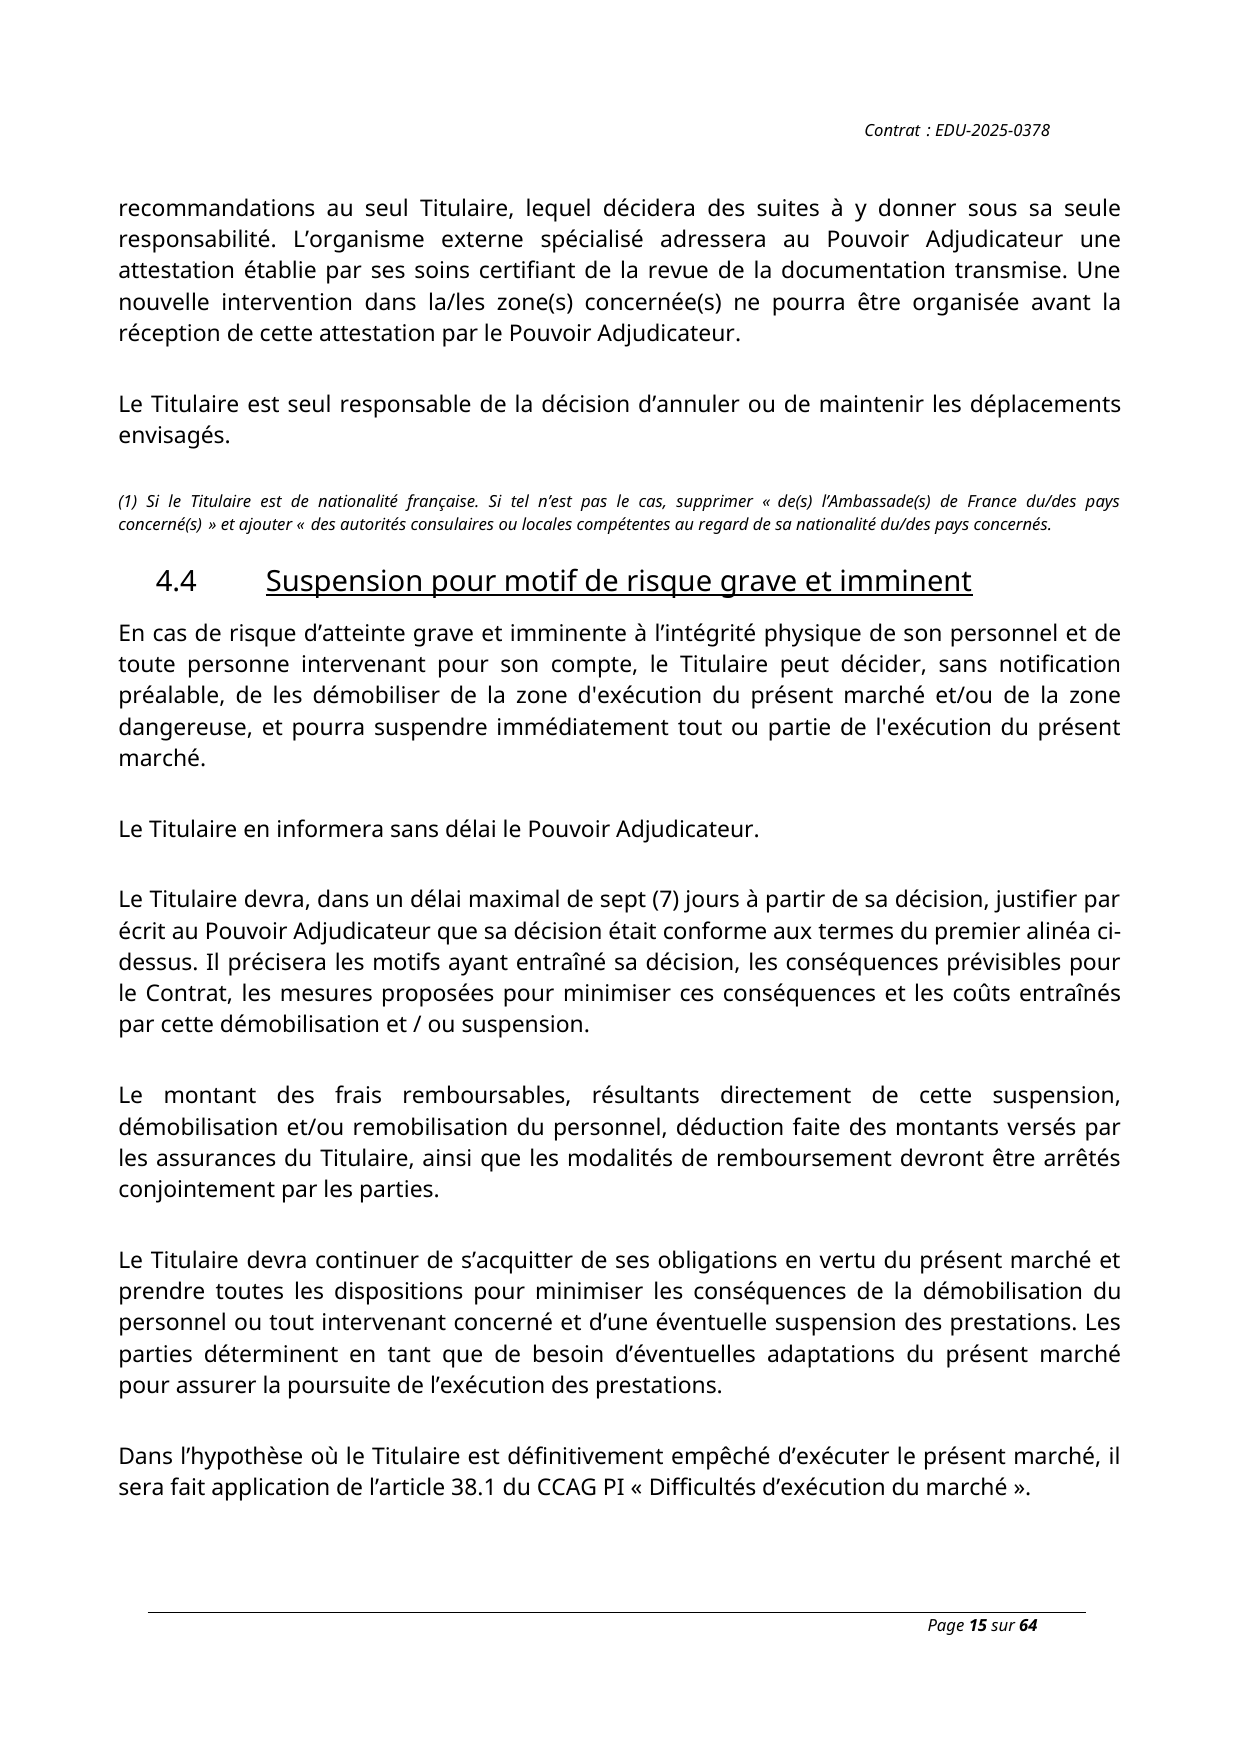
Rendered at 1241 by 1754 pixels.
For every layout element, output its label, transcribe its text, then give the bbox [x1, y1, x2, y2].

text Le Titulaire est seul responsable de la décision d’annuler ou de maintenir les déplacements envisagés. [118, 388, 1122, 450]
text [118, 192, 1122, 348]
text Suspension pour motif de risque grave et imminent [156, 560, 1122, 600]
text Le Titulaire devra, dans un délai maximal de sept (7) jours à partir de sa décision, justifier par écrit au Pouvoir Adjudicateur que sa décision était conforme aux termes du premier alinéa ci-dessus. Il précisera les motifs ayant entraîné sa décision, les conséquences prévisibles pour le Contrat, les mesures proposées pour minimiser ces conséquences et les coûts entraînés par cette démobilisation et / ou suspension. [118, 883, 1122, 1039]
text Dans l’hypothèse où le Titulaire est définitivement empêché d’exécuter le présent marché, il sera fait application de l’article 38.1 du CCAG PI « Difficultés d’exécution du marché ». [118, 1439, 1122, 1502]
text Le Titulaire devra continuer de s’acquitter de ses obligations en vertu du présent marché et prendre toutes les dispositions pour minimiser les conséquences de la démobilisation du personnel ou tout intervenant concerné et d’une éventuelle suspension des prestations. Les parties déterminent en tant que de besoin d’éventuelles adaptations du présent marché pour assurer la poursuite de l’exécution des prestations. [118, 1244, 1122, 1400]
text En cas de risque d’atteinte grave et imminente à l’intégrité physique de son personnel et de toute personne intervenant pour son compte, le Titulaire peut décider, sans notification préalable, de les démobiliser de la zone d'exécution du présent marché et/ou de la zone dangereuse, et pourra suspendre immédiatement tout ou partie de l'exécution du présent marché. [118, 617, 1122, 773]
text Le Titulaire en informera sans délai le Pouvoir Adjudicateur. [118, 812, 1122, 844]
text (1) Si le Titulaire est de nationalité française. Si tel n’est pas le cas, supprimer « de(s) l’Ambassade(s) de France du/des pays concerné(s) » et ajouter « des autorités consulaires ou locales compétentes au regard de sa nationalité du/des pays concernés. [118, 490, 1122, 535]
text Le montant des frais remboursables, résultants directement de cette suspension, démobilisation et/ou remobilisation du personnel, déduction faite des montants versés par les assurances du Titulaire, ainsi que les modalités de remboursement devront être arrêtés conjointement par les parties. [118, 1079, 1122, 1204]
